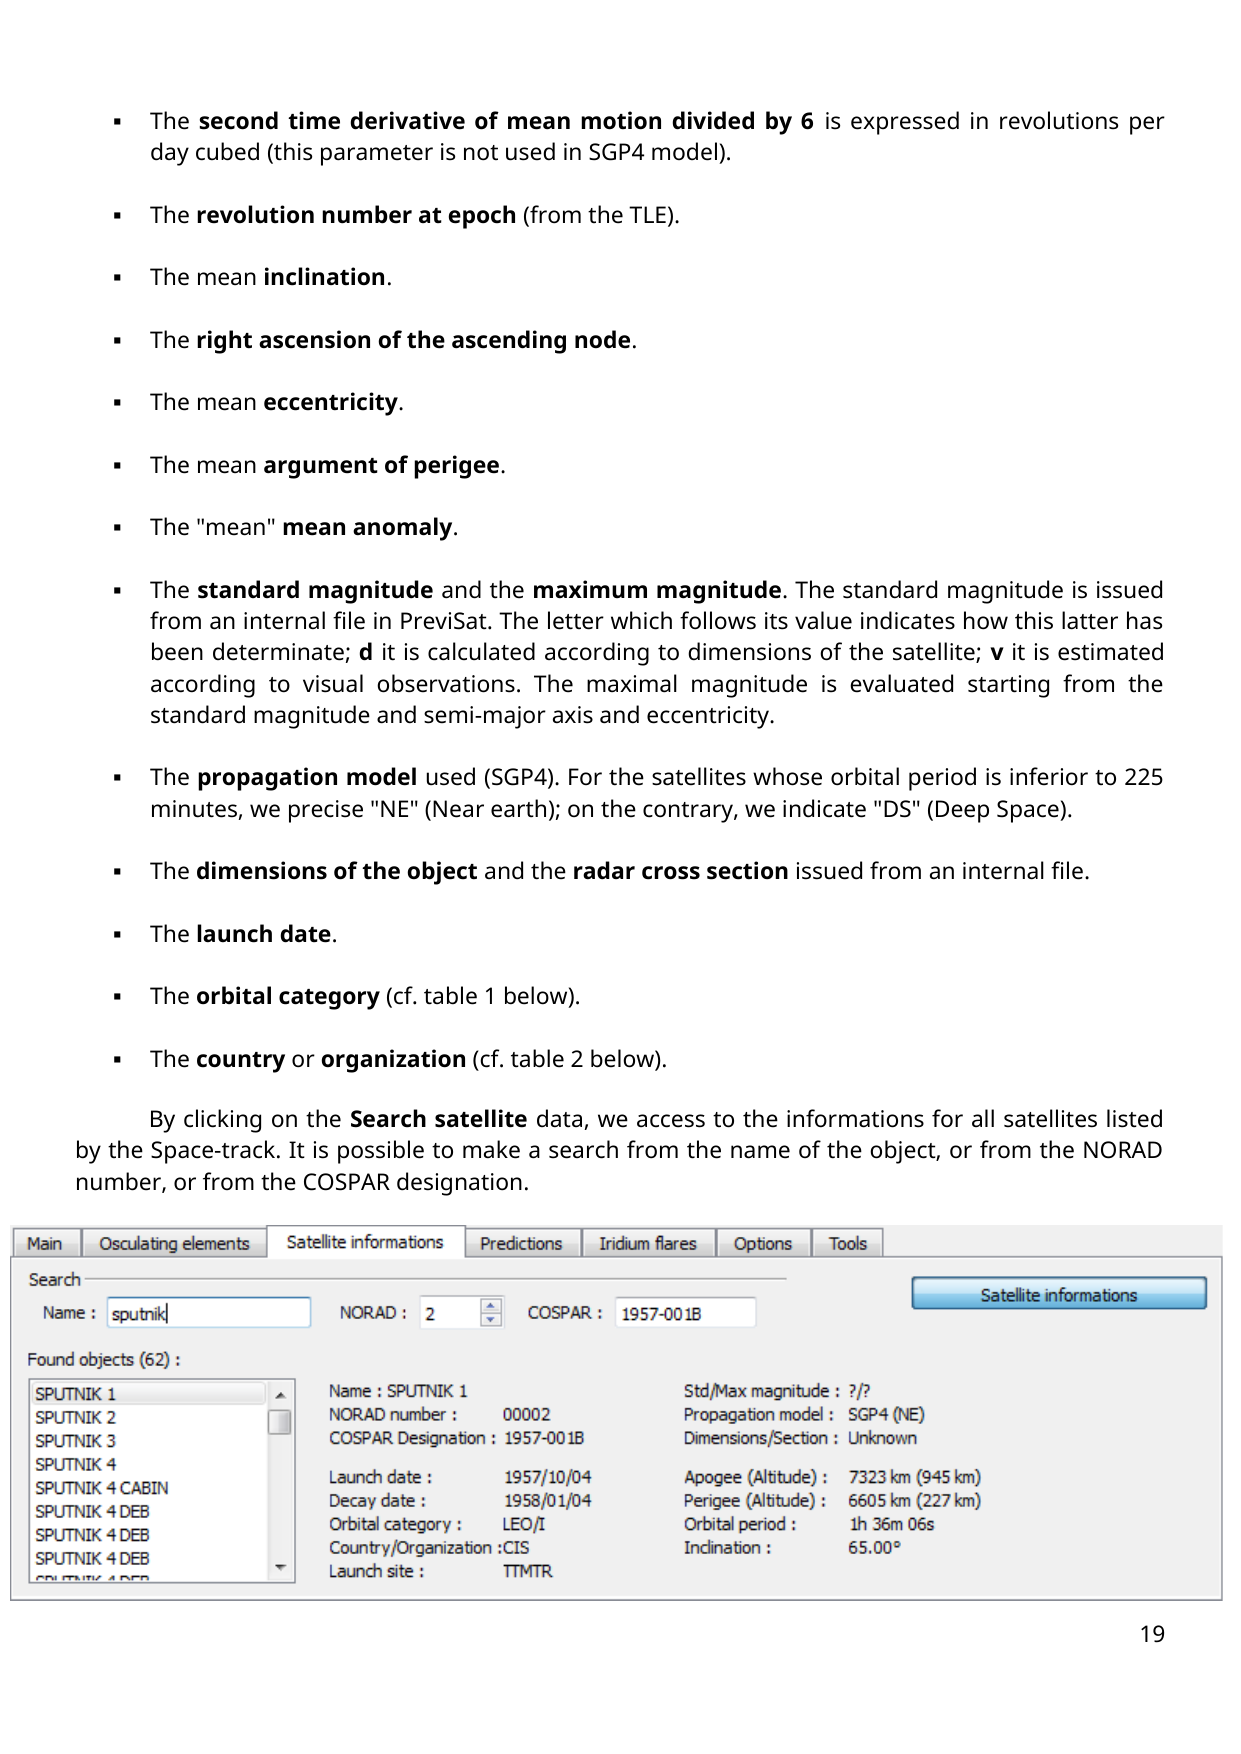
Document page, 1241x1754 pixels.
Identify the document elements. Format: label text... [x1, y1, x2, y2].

list The orbital category (cf. table 1 below). [112, 980, 1165, 1042]
list The "mean" mean anomaly. [112, 511, 1165, 574]
list The dimensions of the object and the radar cross section issued from an internal file. [112, 855, 1165, 917]
list The standard magnitude and the maximum magnitude. The standard magnitude is issued from an internal file in PreviSat. The letter which follows its value indicates how this latter has been determinate; d it is calculated according to dimensions of the satellite; v it is estimated according to visual observations. The maximal magnitude is evaluated starting from the standard magnitude and semi-major axis and eccentricity. [112, 574, 1165, 761]
list The mean argument of perigee. [112, 449, 1165, 511]
text By clicking on the Search satellite data, we access to the informations for all satellites listed by the Space-track. It is possible to make a search from the name of the object, or from the NORAD number, or from the COSPAR designation. [75, 1103, 1165, 1197]
list The propagation model used (SGP4). For the satellites whose orbital period is inferior to 225 minutes, we precise "NE" (Near earth); on the contrary, we indicate "DS" (Deep Space). [112, 761, 1165, 855]
list The mean inclination. [112, 261, 1165, 324]
list The country or organization (cf. table 2 below). [112, 1042, 1165, 1074]
picture [10, 1225, 1223, 1601]
list The second time derivative of mean motion divided by 6 is expressed in revolutions per day cubed (this parameter is not used in SGP4 model). [112, 105, 1165, 199]
list The right ascension of the ascending node. [112, 324, 1165, 386]
list The mean eccentricity. [112, 386, 1165, 449]
list The revolution number at epoch (from the TLE). [112, 199, 1165, 261]
list The launch date. [112, 917, 1165, 980]
